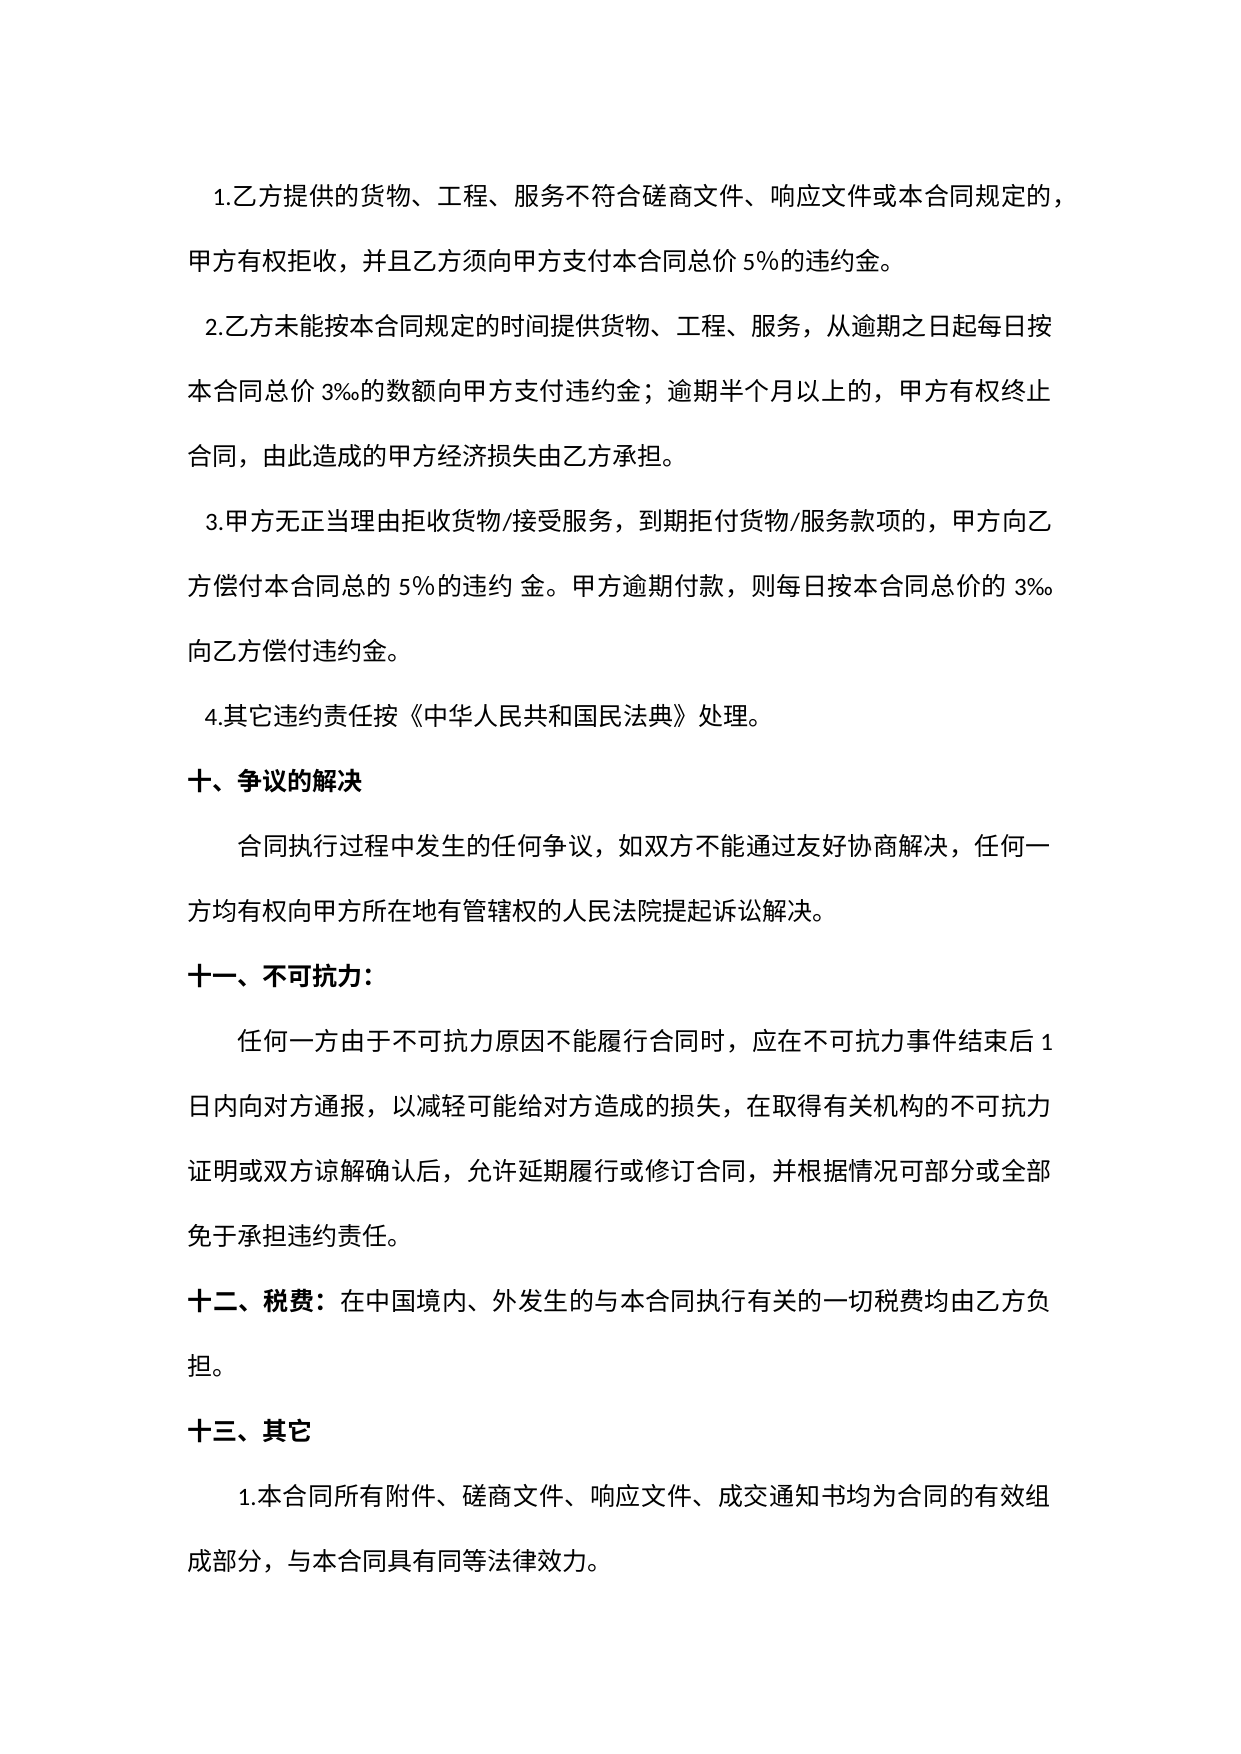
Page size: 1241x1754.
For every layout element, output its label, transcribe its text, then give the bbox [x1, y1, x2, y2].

text 1.本合同所有附件、磋商文件、响应文件、成交通知书均为合同的有效组成部分，与本合同具有同等法律效力。 [187, 1462, 1053, 1592]
text 十一、不可抗力： [187, 942, 1053, 1007]
text 4.其它违约责任按《中华人民共和国民法典》处理。 [187, 682, 1053, 747]
text 十二、税费：在中国境内、外发生的与本合同执行有关的一切税费均由乙方负担。 [187, 1267, 1053, 1397]
text 任何一方由于不可抗力原因不能履行合同时，应在不可抗力事件结束后1日内向对方通报，以减轻可能给对方造成的损失，在取得有关机构的不可抗力证明或双方谅解确认后，允许延期履行或修订合同，并根据情况可部分或全部免于承担违约责任。 [187, 1007, 1053, 1267]
text 1.乙方提供的货物、工程、服务不符合磋商文件、响应文件或本合同规定的，甲方有权拒收，并且乙方须向甲方支付本合同总价5％的违约金。 [187, 162, 1053, 292]
text 合同执行过程中发生的任何争议，如双方不能通过友好协商解决，任何一方均有权向甲方所在地有管辖权的人民法院提起诉讼解决。 [187, 812, 1053, 942]
text 十三、其它 [187, 1397, 1053, 1462]
text 十、争议的解决 [187, 747, 1053, 812]
text 3.甲方无正当理由拒收货物/接受服务，到期拒付货物/服务款项的，甲方向乙方偿付本合同总的5％的违约 金。甲方逾期付款，则每日按本合同总价的3‰向乙方偿付违约金。 [187, 487, 1053, 682]
text 2.乙方未能按本合同规定的时间提供货物、工程、服务，从逾期之日起每日按本合同总价3‰的数额向甲方支付违约金；逾期半个月以上的，甲方有权终止合同，由此造成的甲方经济损失由乙方承担。 [187, 292, 1053, 487]
